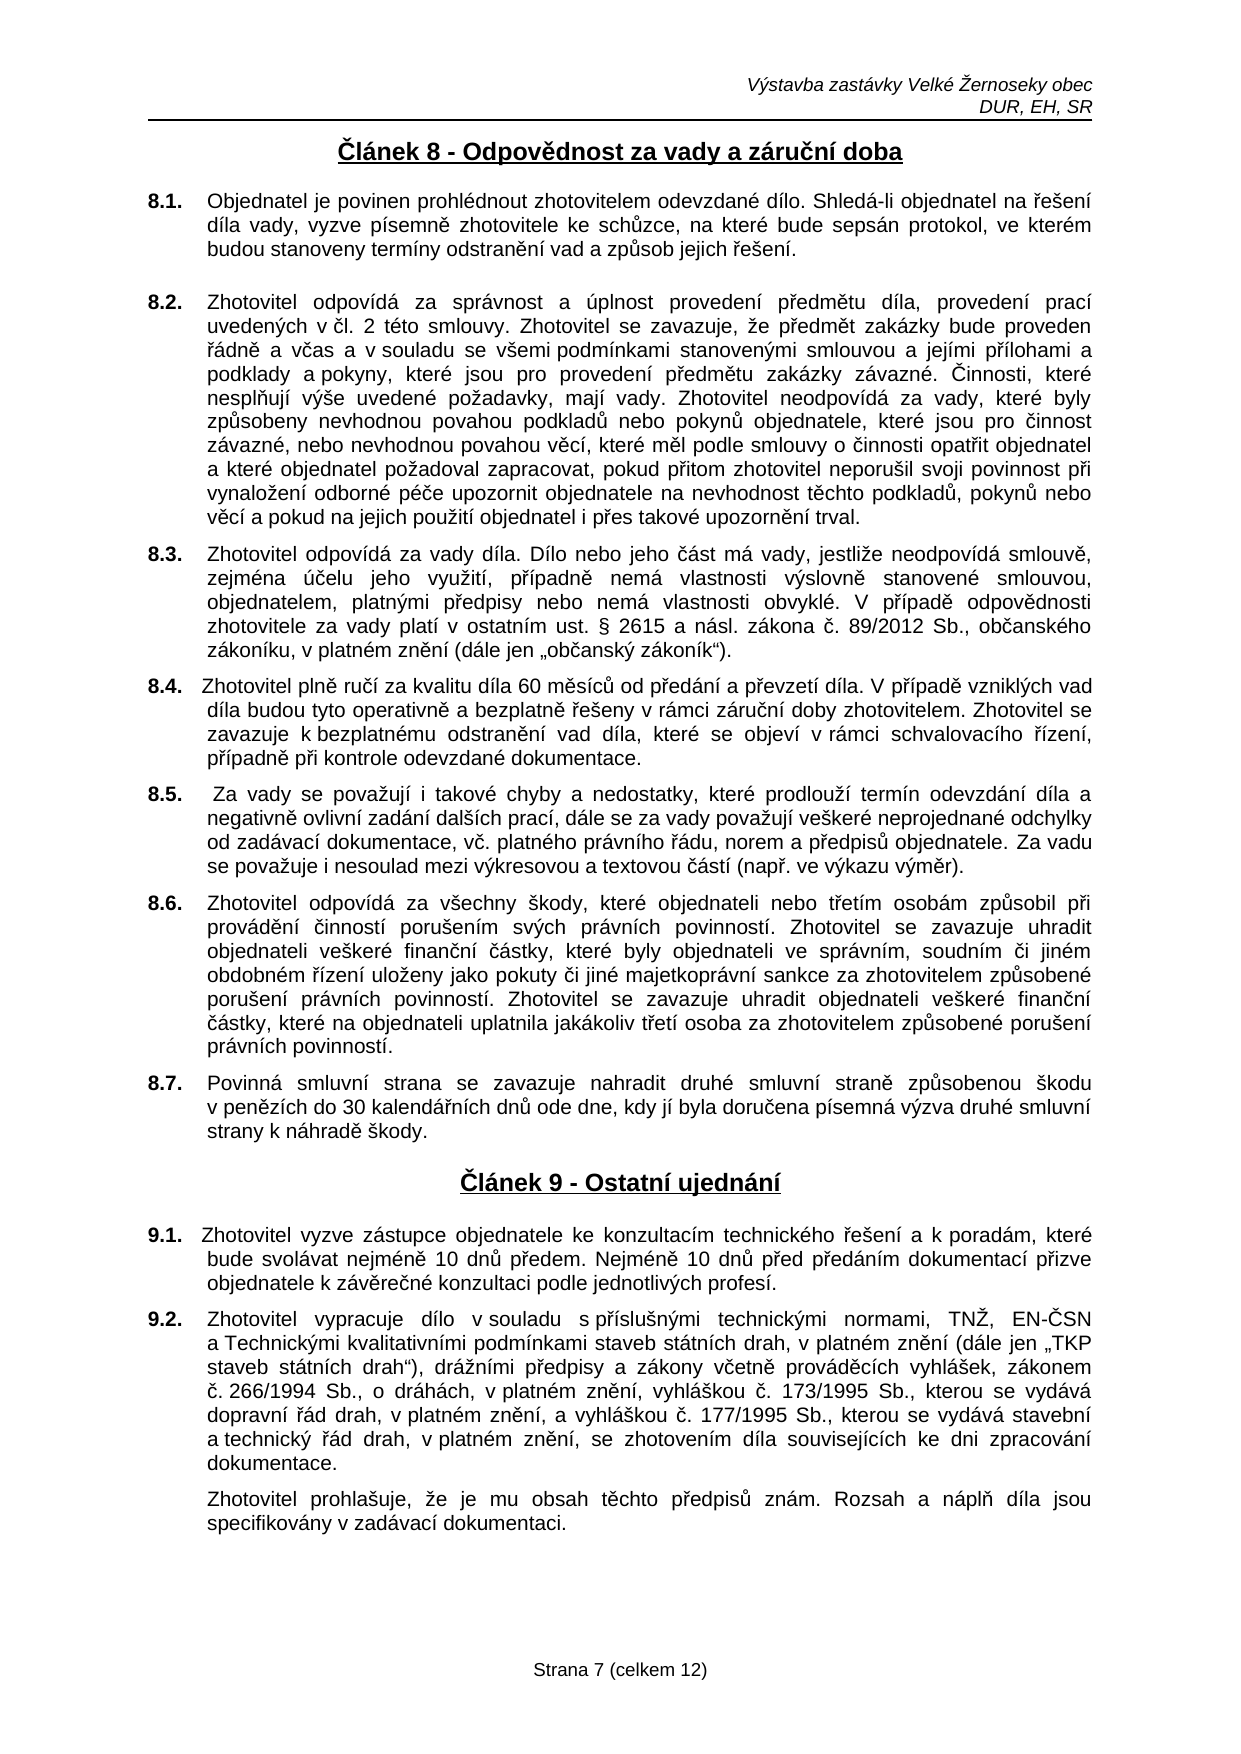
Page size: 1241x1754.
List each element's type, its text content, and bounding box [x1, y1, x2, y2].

text 8.6. Zhotovitel odpovídá za všechny škody, které objednateli nebo třetím osobám způsobil při provádění činností porušením svých právních povinností. Zhotovitel se zavazuje uhradit objednateli veškeré finanční částky, které byly objednateli ve správním, soudním či jiném obdobném řízení uloženy jako pokuty či jiné majetkoprávní sankce za zhotovitelem způsobené porušení právních povinností. Zhotovitel se zavazuje uhradit objednateli veškeré finanční částky, které na objednateli uplatnila jakákoliv třetí osoba za zhotovitelem způsobené porušení právních povinností. [148, 891, 1092, 1058]
text 9.2. Zhotovitel vypracuje dílo v souladu s příslušnými technickými normami, TNŽ, EN-ČSN a Technickými kvalitativními podmínkami staveb státních drah, v platném znění (dále jen „TKP staveb státních drah“), drážními předpisy a zákony včetně prováděcích vyhlášek, zákonem č. 266/1994 Sb., o dráhách, v platném znění, vyhláškou č. 173/1995 Sb., kterou se vydává dopravní řád drah, v platném znění, a vyhláškou č. 177/1995 Sb., kterou se vydává stavební a technický řád drah, v platném znění, se zhotovením díla souvisejících ke dni zpracování dokumentace. [148, 1307, 1092, 1475]
text 8.5. Za vady se považují i takové chyby a nedostatky, které prodlouží termín odevzdání díla a negativně ovlivní zadání dalších prací, dále se za vady považují veškeré neprojednané odchylky od zadávací dokumentace, vč. platného právního řádu, norem a předpisů objednatele. Za vadu se považuje i nesoulad mezi výkresovou a textovou částí (např. ve výkazu výměr). [148, 782, 1092, 878]
subtitle Povinná smluvní strana se zavazuje nahradit druhé smluvní straně způsobenou škodu v penězích do 30 kalendářních dnů ode dne, kdy jí byla doručena písemná výzva druhé smluvní strany k náhradě škody. [148, 1071, 1092, 1143]
text 9.1. Zhotovitel vyzve zástupce objednatele ke konzultacím technického řešení a k poradám, které bude svolávat nejméně 10 dnů předem. Nejméně 10 dnů před předáním dokumentací přizve objednatele k závěrečné konzultaci podle jednotlivých profesí. [148, 1223, 1092, 1294]
subtitle Článek 9 - Ostatní ujednání [148, 1168, 1092, 1196]
subtitle Článek 8 - Odpovědnost za vady a záruční doba [148, 137, 1092, 166]
text 8.4. Zhotovitel plně ručí za kvalitu díla 60 měsíců od předání a převzetí díla. V případě vzniklých vad díla budou tyto operativně a bezplatně řešeny v rámci záruční doby zhotovitelem. Zhotovitel se zavazuje k bezplatnému odstranění vad díla, které se objeví v rámci schvalovacího řízení, případně při kontrole odevzdané dokumentace. [148, 674, 1092, 770]
text Zhotovitel prohlašuje, že je mu obsah těchto předpisů znám. Rozsah a náplň díla jsou specifikovány v zadávací dokumentaci. [207, 1487, 1092, 1535]
subtitle Zhotovitel odpovídá za vady díla. Dílo nebo jeho část má vady, jestliže neodpovídá smlouvě, zejména účelu jeho využití, případně nemá vlastnosti výslovně stanovené smlouvou, objednatelem, platnými předpisy nebo nemá vlastnosti obvyklé. V případě odpovědnosti zhotovitele za vady platí v ostatním ust. § 2615 a násl. zákona č. 89/2012 Sb., občanského zákoníku, v platném znění (dále jen „občanský zákoník“). [148, 542, 1092, 661]
subtitle 8.2. Zhotovitel odpovídá za správnost a úplnost provedení předmětu díla, provedení prací uvedených v čl. 2 této smlouvy. Zhotovitel se zavazuje, že předmět zakázky bude proveden řádně a včas a v souladu se všemi podmínkami stanovenými smlouvou a jejími přílohami a podklady a pokyny, které jsou pro provedení předmětu zakázky závazné. Činnosti, které nesplňují výše uvedené požadavky, mají vady. Zhotovitel neodpovídá za vady, které byly způsobeny nevhodnou povahou podkladů nebo pokynů objednatele, které jsou pro činnost závazné, nebo nevhodnou povahou věcí, které měl podle smlouvy o činnosti opatřit objednatel a které objednatel požadoval zapracovat, pokud přitom zhotovitel neporušil svoji povinnost při vynaložení odborné péče upozornit objednatele na nevhodnost těchto podkladů, pokynů nebo věcí a pokud na jejich použití objednatel i přes takové upozornění trval. [148, 289, 1092, 529]
text 8.1. Objednatel je povinen prohlédnout zhotovitelem odevzdané dílo. Shledá-li objednatel na řešení díla vady, vyzve písemně zhotovitele ke schůzce, na které bude sepsán protokol, ve kterém budou stanoveny termíny odstranění vad a způsob jejich řešení. [148, 189, 1092, 261]
